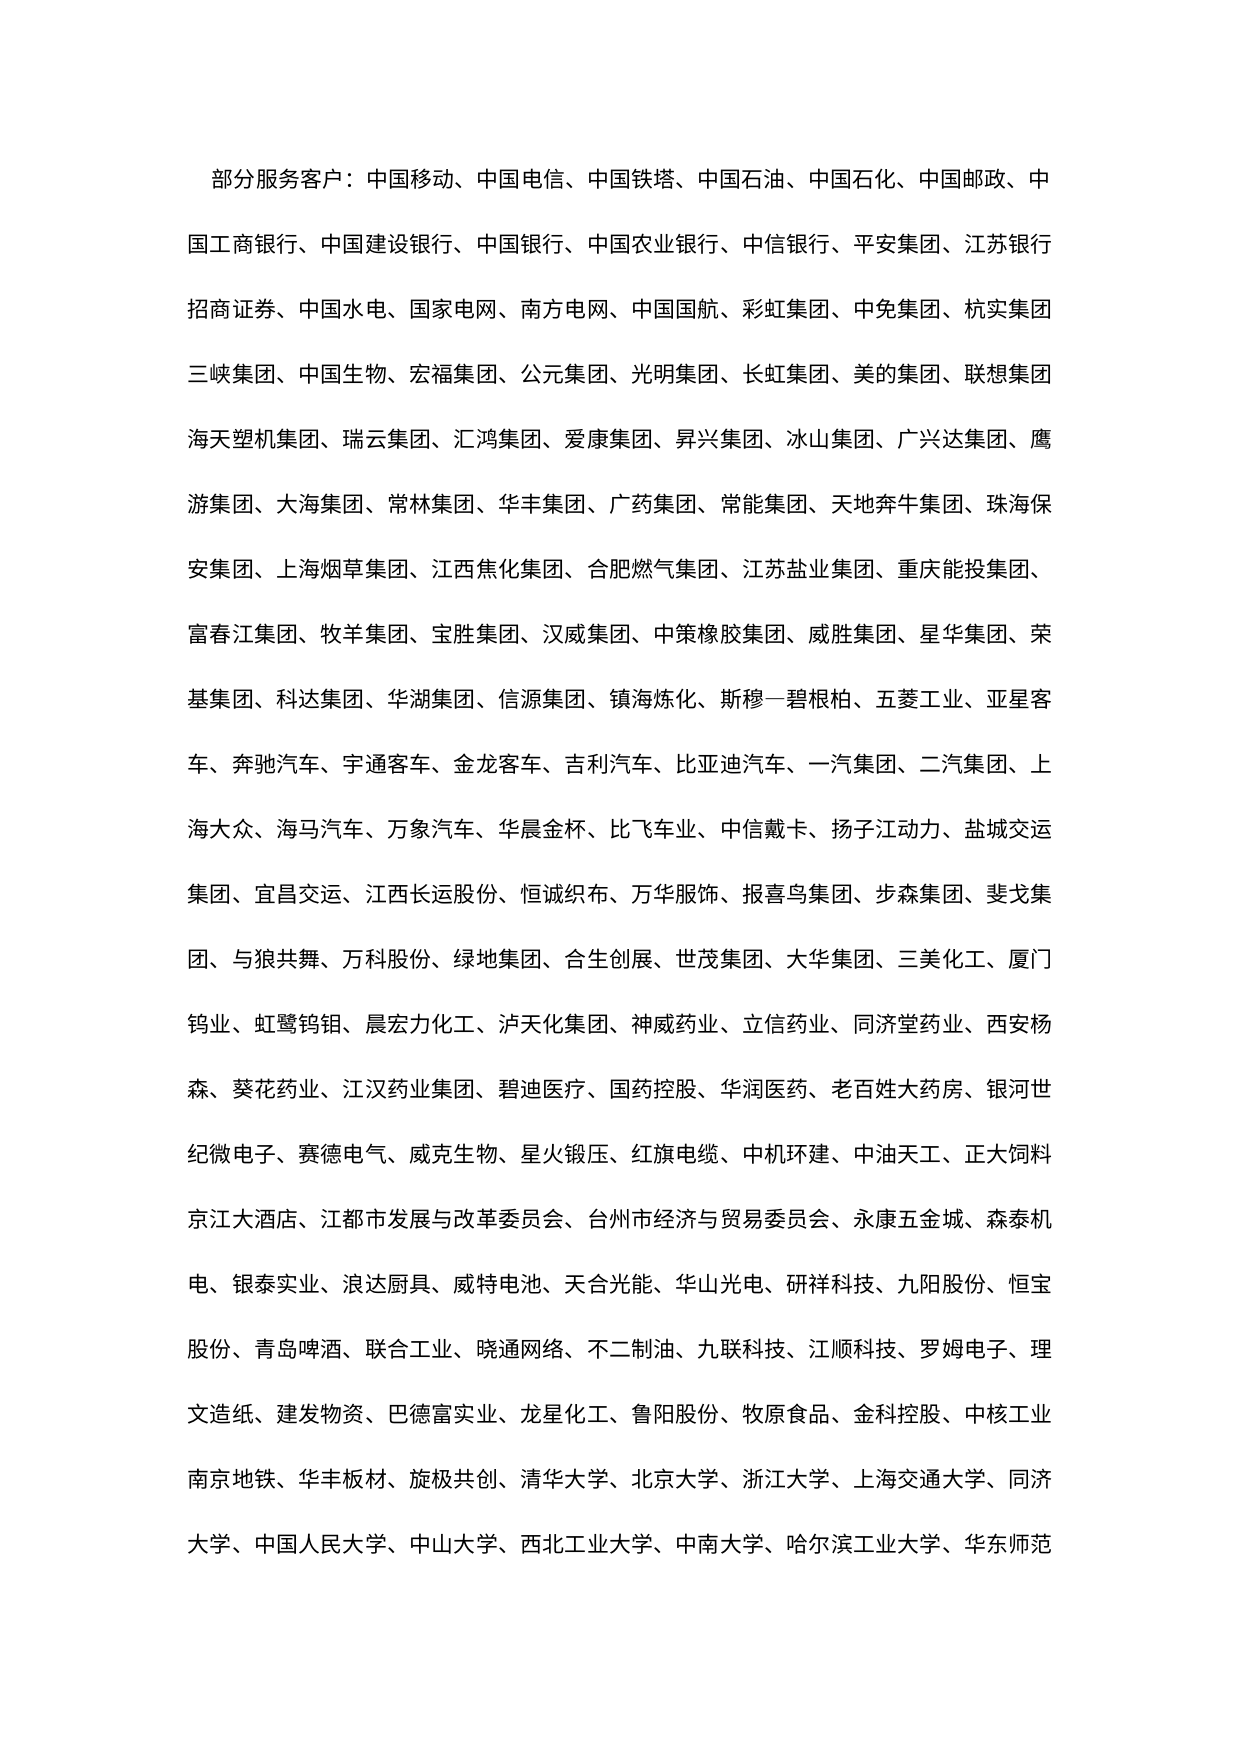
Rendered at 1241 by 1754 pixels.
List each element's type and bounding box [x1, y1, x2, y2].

text [187, 162, 1053, 1559]
